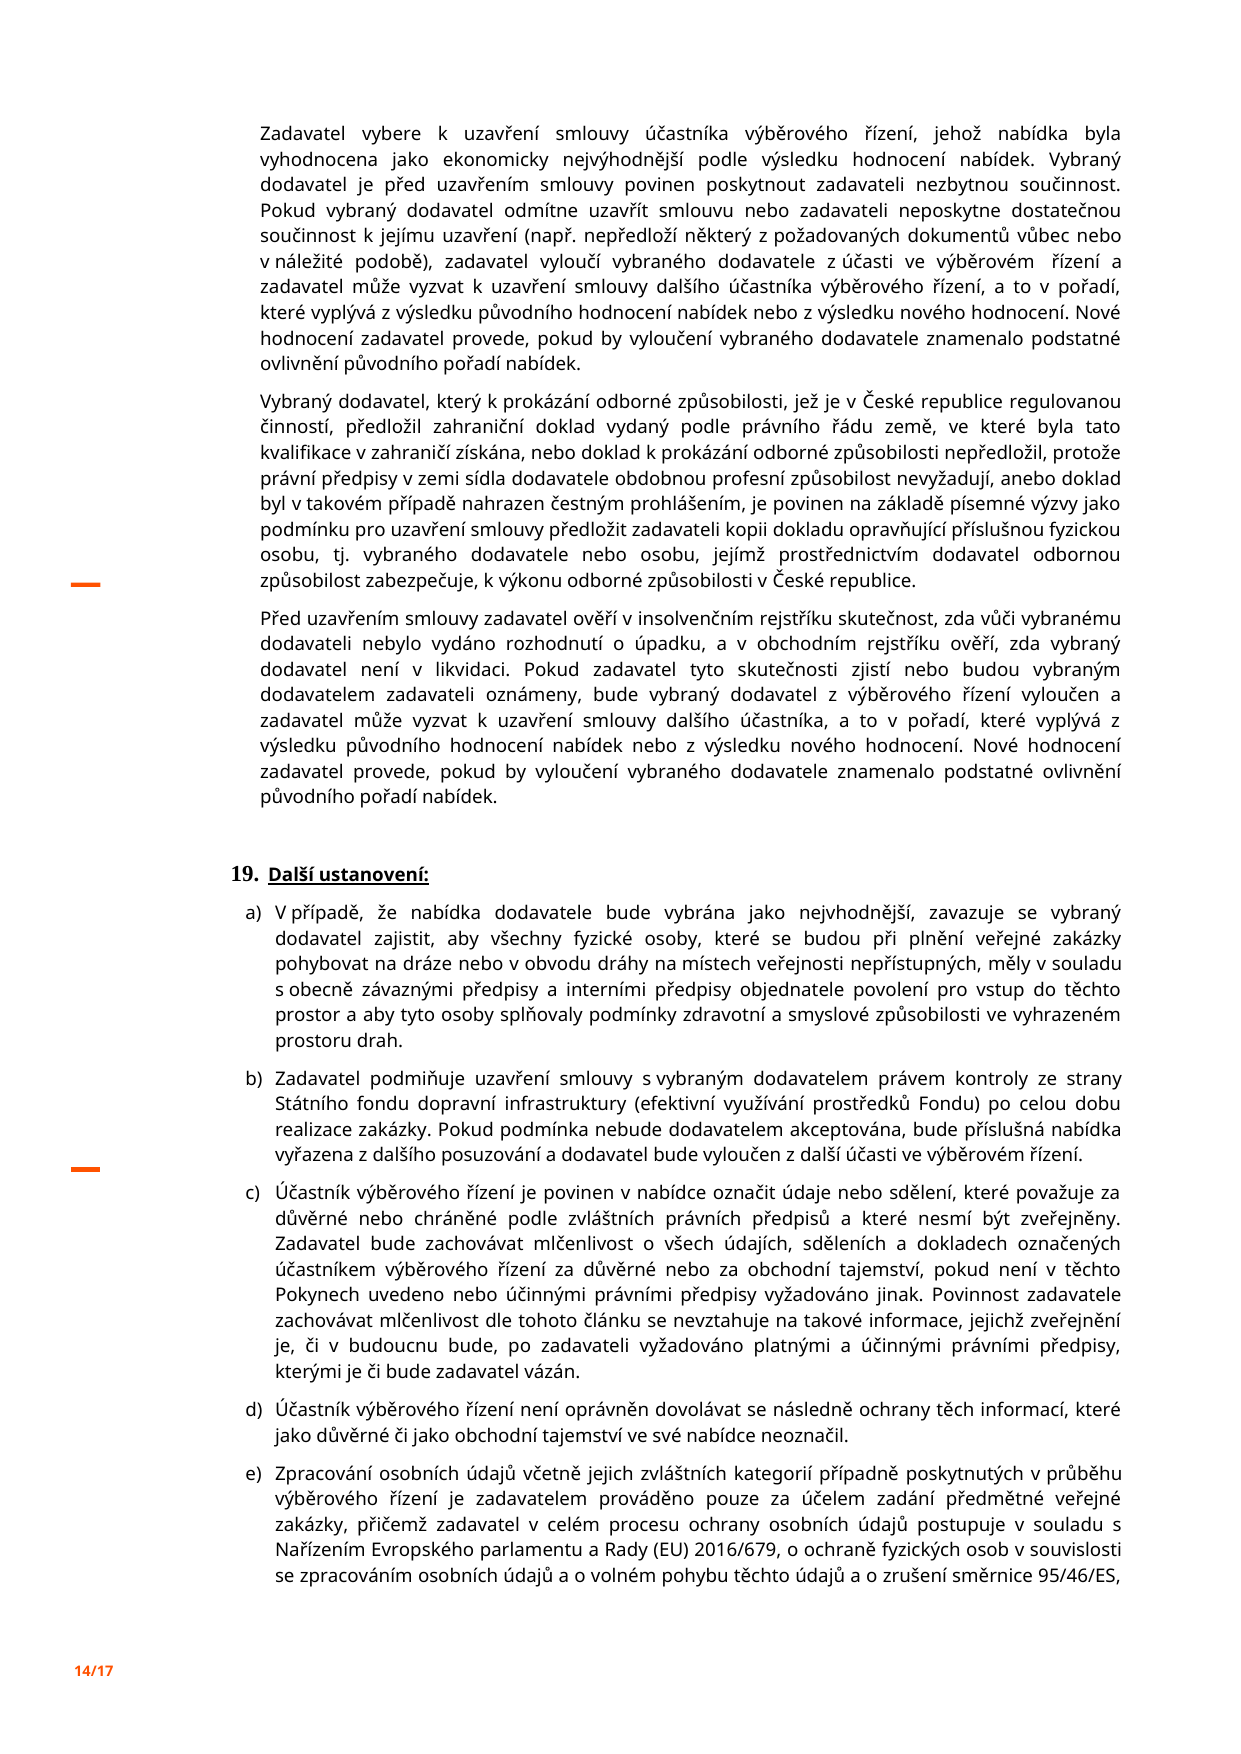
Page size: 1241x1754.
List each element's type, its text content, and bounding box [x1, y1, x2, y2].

list Další ustanovení: [230, 860, 1122, 887]
text Zadavatel vybere k uzavření smlouvy účastníka výběrového řízení, jehož nabídka byla vyhodnocena jako ekonomicky nejvýhodnější podle výsledku hodnocení nabídek. Vybraný dodavatel je před uzavřením smlouvy povinen poskytnout zadavateli nezbytnou součinnost. Pokud vybraný dodavatel odmítne uzavřít smlouvu nebo zadavateli neposkytne dostatečnou součinnost k jejímu uzavření (např. nepředloží některý z požadovaných dokumentů vůbec nebo v náležité podobě), zadavatel vyloučí vybraného dodavatele z účasti ve výběrovém řízení a zadavatel může vyzvat k uzavření smlouvy dalšího účastníka výběrového řízení, a to v pořadí, které vyplývá z výsledku původního hodnocení nabídek nebo z výsledku nového hodnocení. Nové hodnocení zadavatel provede, pokud by vyloučení vybraného dodavatele znamenalo podstatné ovlivnění původního pořadí nabídek. [260, 121, 1122, 376]
list V případě, že nabídka dodavatele bude vybrána jako nejvhodnější, zavazuje se vybraný dodavatel zajistit, aby všechny fyzické osoby, které se budou při plnění veřejné zakázky pohybovat na dráze nebo v obvodu dráhy na místech veřejnosti nepřístupných, měly v souladu s obecně závaznými předpisy a interními předpisy objednatele povolení pro vstup do těchto prostor a aby tyto osoby splňovaly podmínky zdravotní a smyslové způsobilosti ve vyhrazeném prostoru drah. [245, 899, 1122, 1053]
text Vybraný dodavatel, který k prokázání odborné způsobilosti, jež je v České republice regulovanou činností, předložil zahraniční doklad vydaný podle právního řádu země, ve které byla tato kvalifikace v zahraničí získána, nebo doklad k prokázání odborné způsobilosti nepředložil, protože právní předpisy v zemi sídla dodavatele obdobnou profesní způsobilost nevyžadují, anebo doklad byl v takovém případě nahrazen čestným prohlášením, je povinen na základě písemné výzvy jako podmínku pro uzavření smlouvy předložit zadavateli kopii dokladu opravňující příslušnou fyzickou osobu, tj. vybraného dodavatele nebo osobu, jejímž prostřednictvím dodavatel odbornou způsobilost zabezpečuje, k výkonu odborné způsobilosti v České republice. [260, 388, 1122, 592]
text Před uzavřením smlouvy zadavatel ověří v insolvenčním rejstříku skutečnost, zda vůči vybranému dodavateli nebylo vydáno rozhodnutí o úpadku, a v obchodním rejstříku ověří, zda vybraný dodavatel není v likvidaci. Pokud zadavatel tyto skutečnosti zjistí nebo budou vybraným dodavatelem zadavateli oznámeny, bude vybraný dodavatel z výběrového řízení vyloučen a zadavatel může vyzvat k uzavření smlouvy dalšího účastníka, a to v pořadí, které vyplývá z výsledku původního hodnocení nabídek nebo z výsledku nového hodnocení. Nové hodnocení zadavatel provede, pokud by vyloučení vybraného dodavatele znamenalo podstatné ovlivnění původního pořadí nabídek. [260, 605, 1122, 809]
list Zadavatel podmiňuje uzavření smlouvy s vybraným dodavatelem právem kontroly ze strany Státního fondu dopravní infrastruktury (efektivní využívání prostředků Fondu) po celou dobu realizace zakázky. Pokud podmínka nebude dodavatelem akceptována, bude příslušná nabídka vyřazena z dalšího posuzování a dodavatel bude vyloučen z další účasti ve výběrovém řízení. [245, 1065, 1122, 1167]
list Účastník výběrového řízení je povinen v nabídce označit údaje nebo sdělení, které považuje za důvěrné nebo chráněné podle zvláštních právních předpisů a které nesmí být zveřejněny. Zadavatel bude zachovávat mlčenlivost o všech údajích, sděleních a dokladech označených účastníkem výběrového řízení za důvěrné nebo za obchodní tajemství, pokud není v těchto Pokynech uvedeno nebo účinnými právními předpisy vyžadováno jinak. Povinnost zadavatele zachovávat mlčenlivost dle tohoto článku se nevztahuje na takové informace, jejichž zveřejnění je, či v budoucnu bude, po zadavateli vyžadováno platnými a účinnými právními předpisy, kterými je či bude zadavatel vázán. [245, 1180, 1122, 1384]
list Účastník výběrového řízení není oprávněn dovolávat se následně ochrany těch informací, které jako důvěrné či jako obchodní tajemství ve své nabídce neoznačil. [245, 1396, 1122, 1447]
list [245, 1460, 1122, 1587]
